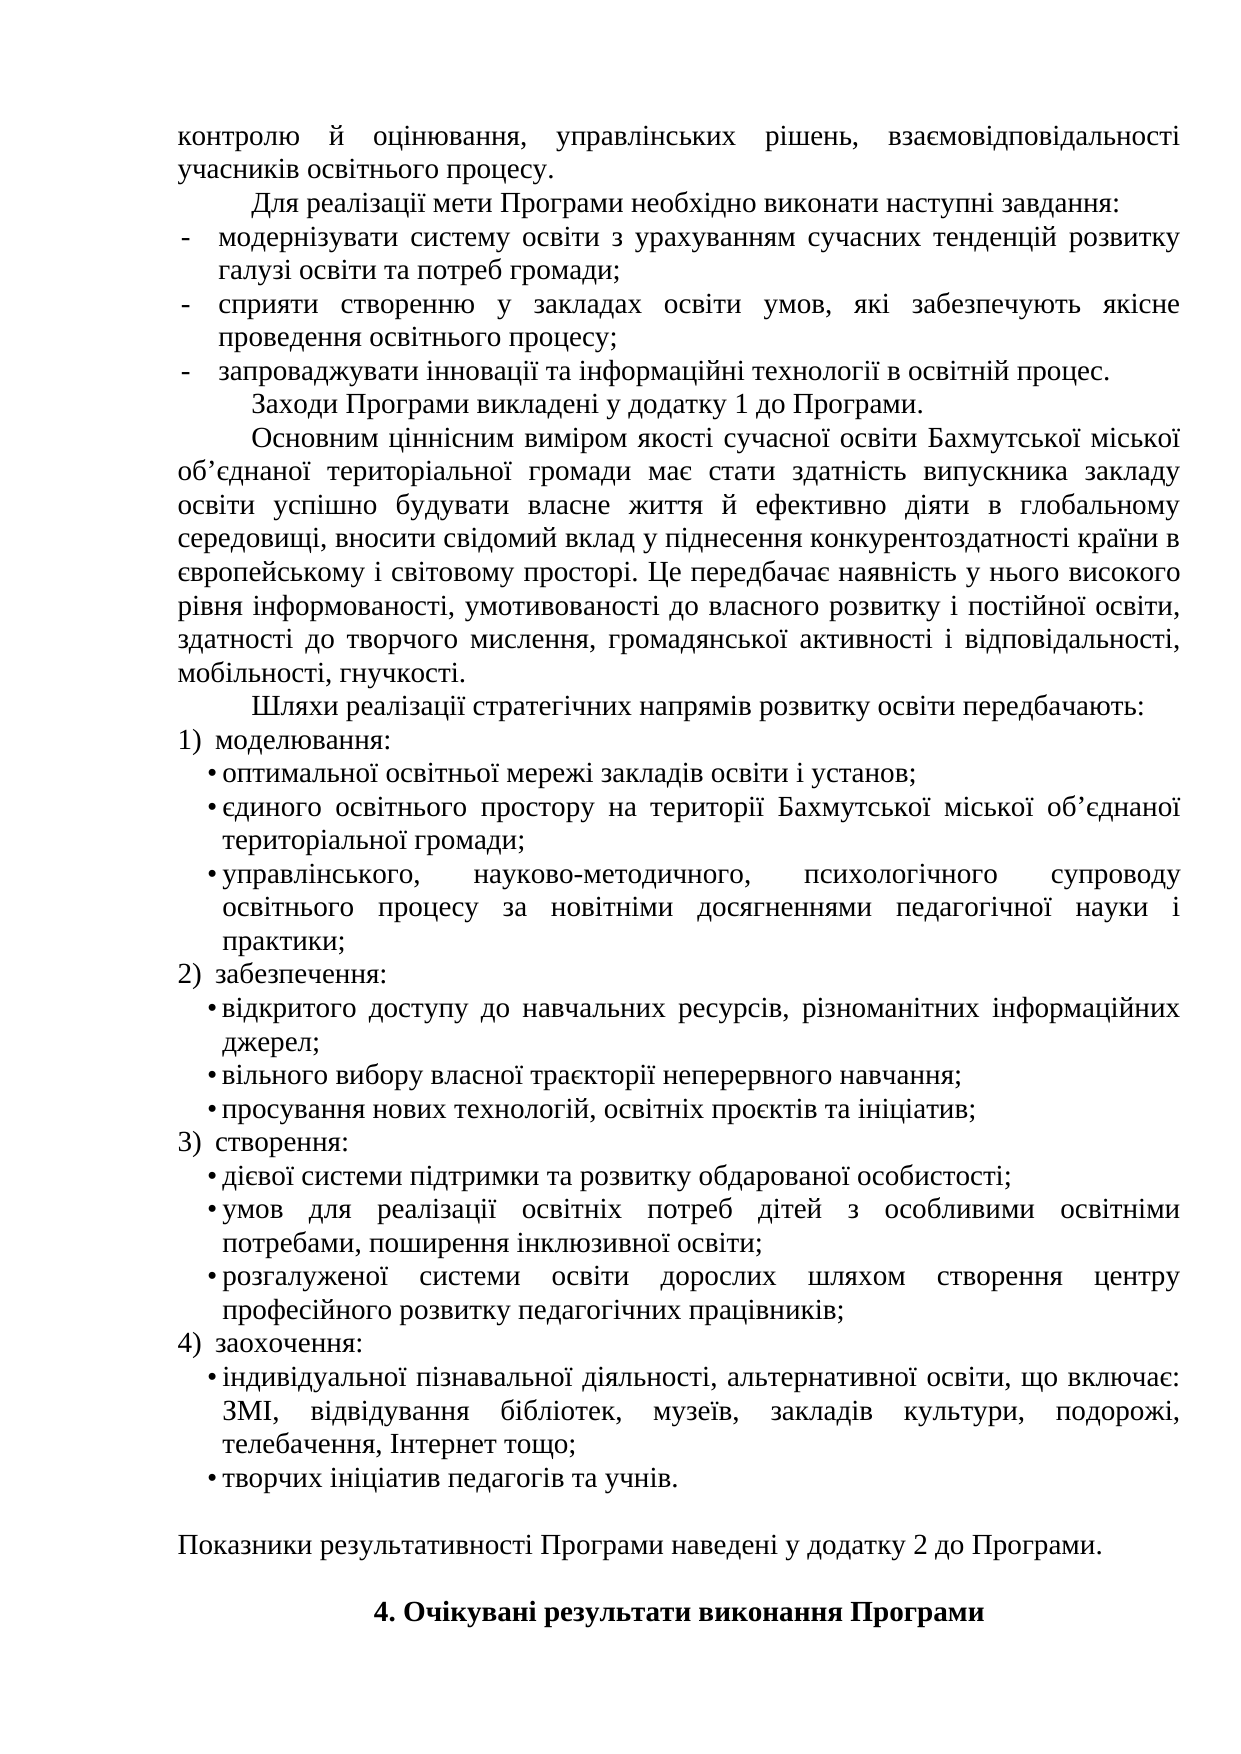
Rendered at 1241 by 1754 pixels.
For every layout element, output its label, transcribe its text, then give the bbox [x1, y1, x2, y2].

text Заходи Програми викладені у додатку 1 до Програми. [177, 386, 1181, 420]
list оптимальної освітньої мережі закладів освіти і установ; [207, 755, 1181, 789]
list заохочення: [177, 1326, 1181, 1359]
list запроваджувати інновації та інформаційні технології в освітній процес. [181, 353, 1181, 386]
list єдиного освітнього простору на території Бахмутської міської об’єднаної територіальної громади; [207, 789, 1181, 856]
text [177, 118, 1181, 185]
list просування нових технологій, освітніх проєктів та ініціатив; [207, 1091, 1181, 1124]
text Для реалізації мети Програми необхідно виконати наступні завдання: [177, 185, 1181, 219]
list умов для реалізації освітніх потреб дітей з особливими освітніми потребами, поширення інклюзивної освіти; [207, 1191, 1181, 1258]
text 4. Очікувані результати виконання Програми [177, 1594, 1181, 1627]
list забезпечення: [177, 957, 1181, 990]
text Показники результативності Програми наведені у додатку 2 до Програми. [177, 1527, 1181, 1560]
list творчих ініціатив педагогів та учнів. [207, 1460, 1181, 1493]
list дієвої системи підтримки та розвитку обдарованої особистості; [207, 1158, 1181, 1191]
list модернізувати систему освіти з урахуванням сучасних тенденцій розвитку галузі освіти та потреб громади; [181, 219, 1181, 286]
list моделювання: [177, 722, 1181, 755]
list управлінського, науково-методичного, психологічного супроводу освітнього процесу за новітніми досягненнями педагогічної науки і практики; [207, 856, 1181, 957]
list вільного вибору власної траєкторії неперервного навчання; [207, 1057, 1181, 1091]
list індивідуальної пізнавальної діяльності, альтернативної освіти, що включає: ЗМІ, відвідування бібліотек, музеїв, закладів культури, подорожі, телебачення, Інтернет тощо; [207, 1359, 1181, 1460]
text Шляхи реалізації стратегічних напрямів розвитку освіти передбачають: [177, 688, 1181, 722]
list створення: [177, 1124, 1181, 1158]
list відкритого доступу до навчальних ресурсів, різноманітних інформаційних джерел; [207, 990, 1181, 1057]
list сприяти створенню у закладах освіти умов, які забезпечують якісне проведення освітнього процесу; [181, 286, 1181, 353]
text Основним ціннісним виміром якості сучасної освіти Бахмутської міської об’єднаної територіальної громади має стати здатність випускника закладу освіти успішно будувати власне життя й ефективно діяти в глобальному середовищі, вносити свідомий вклад у піднесення конкурентоздатності країни в європейському і світовому просторі. Це передбачає наявність у нього високого рівня інформованості, умотивованості до власного розвитку і постійної освіти, здатності до творчого мислення, громадянської активності і відповідальності, мобільності, гнучкості. [177, 420, 1181, 688]
list розгалуженої системи освіти дорослих шляхом створення центру професійного розвитку педагогічних працівників; [207, 1258, 1181, 1326]
